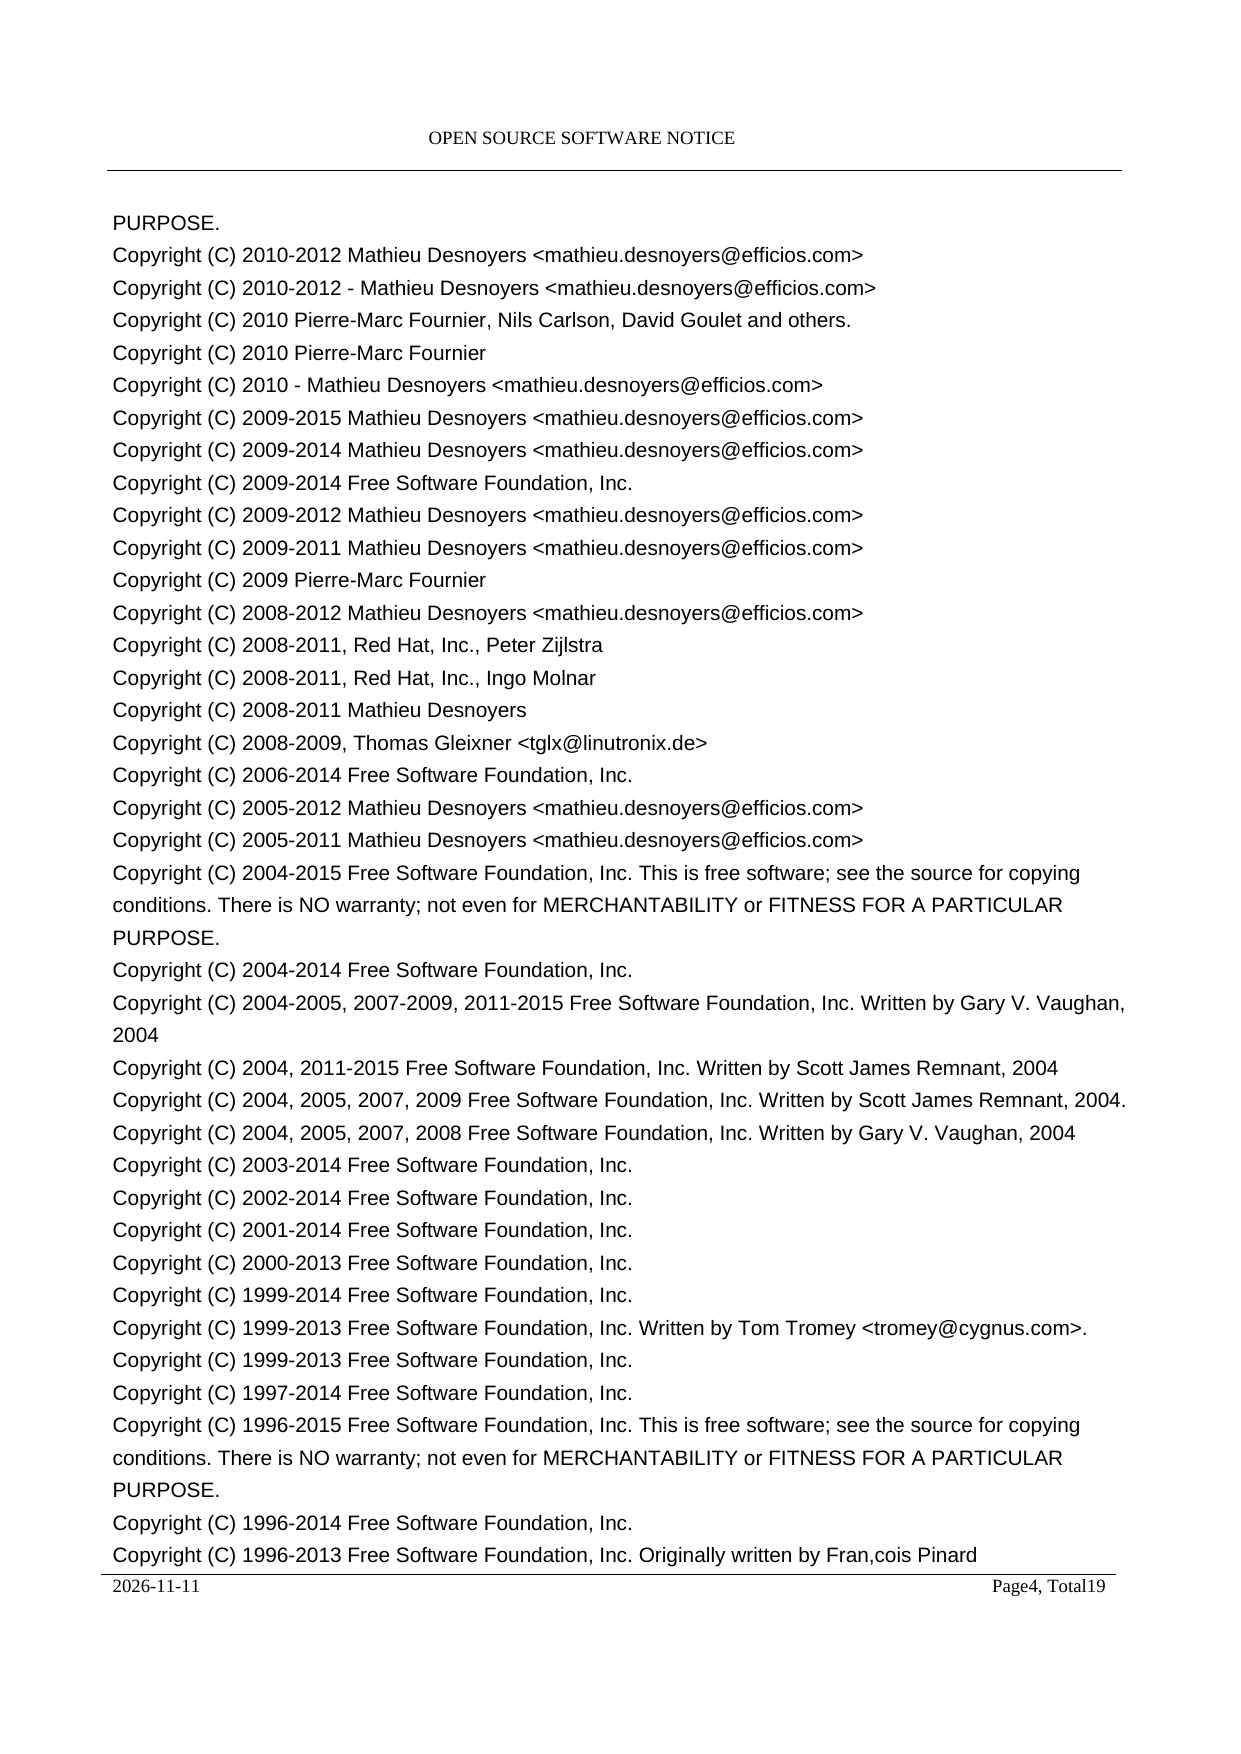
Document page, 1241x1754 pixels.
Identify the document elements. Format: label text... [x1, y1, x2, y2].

text Copyright (C) 2009-2011 Mathieu Desnoyers <mathieu.desnoyers@efficios.com> [112, 531, 1128, 564]
text Copyright (C) 2008-2011 Mathieu Desnoyers [112, 694, 1128, 726]
text Copyright (C) 2008-2009, Thomas Gleixner <tglx@linutronix.de> [112, 726, 1128, 759]
text Copyright (C) 2008-2012 Mathieu Desnoyers <mathieu.desnoyers@efficios.com> [112, 596, 1128, 629]
text Copyright (C) 1999-2014 Free Software Foundation, Inc. [112, 1279, 1128, 1311]
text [112, 206, 1128, 239]
text Copyright (C) 2005-2011 Mathieu Desnoyers <mathieu.desnoyers@efficios.com> [112, 824, 1128, 856]
text Copyright (C) 2008-2011, Red Hat, Inc., Peter Zijlstra [112, 629, 1128, 661]
text Copyright (C) 2009-2014 Mathieu Desnoyers <mathieu.desnoyers@efficios.com> [112, 434, 1128, 466]
text Copyright (C) 2005-2012 Mathieu Desnoyers <mathieu.desnoyers@efficios.com> [112, 791, 1128, 824]
text Copyright (C) 2006-2014 Free Software Foundation, Inc. [112, 759, 1128, 791]
text Copyright (C) 2004-2005, 2007-2009, 2011-2015 Free Software Foundation, Inc. Written by Gary V. Vaughan, 2004 [112, 986, 1128, 1051]
text Copyright (C) 2001-2014 Free Software Foundation, Inc. [112, 1214, 1128, 1246]
text Copyright (C) 2010 - Mathieu Desnoyers <mathieu.desnoyers@efficios.com> [112, 369, 1128, 401]
text Copyright (C) 1996-2015 Free Software Foundation, Inc. This is free software; see the source for copying conditions. There is NO warranty; not even for MERCHANTABILITY or FITNESS FOR A PARTICULAR PURPOSE. [112, 1409, 1128, 1506]
text Copyright (C) 1997-2014 Free Software Foundation, Inc. [112, 1376, 1128, 1409]
text Copyright (C) 2009 Pierre-Marc Fournier [112, 564, 1128, 596]
text Copyright (C) 2004, 2005, 2007, 2009 Free Software Foundation, Inc. Written by Scott James Remnant, 2004. [112, 1084, 1128, 1116]
text Copyright (C) 2003-2014 Free Software Foundation, Inc. [112, 1149, 1128, 1181]
text Copyright (C) 2010-2012 Mathieu Desnoyers <mathieu.desnoyers@efficios.com> [112, 239, 1128, 271]
text Copyright (C) 1999-2013 Free Software Foundation, Inc. Written by Tom Tromey <tromey@cygnus.com>. [112, 1311, 1128, 1344]
text Copyright (C) 2004-2015 Free Software Foundation, Inc. This is free software; see the source for copying conditions. There is NO warranty; not even for MERCHANTABILITY or FITNESS FOR A PARTICULAR PURPOSE. [112, 856, 1128, 954]
text Copyright (C) 2010-2012 - Mathieu Desnoyers <mathieu.desnoyers@efficios.com> [112, 271, 1128, 304]
text Copyright (C) 1996-2014 Free Software Foundation, Inc. [112, 1506, 1128, 1539]
text Copyright (C) 1999-2013 Free Software Foundation, Inc. [112, 1344, 1128, 1376]
text Copyright (C) 2000-2013 Free Software Foundation, Inc. [112, 1246, 1128, 1279]
text Copyright (C) 2004, 2005, 2007, 2008 Free Software Foundation, Inc. Written by Gary V. Vaughan, 2004 [112, 1116, 1128, 1149]
text Copyright (C) 2010 Pierre-Marc Fournier [112, 336, 1128, 369]
text Copyright (C) 2009-2015 Mathieu Desnoyers <mathieu.desnoyers@efficios.com> [112, 401, 1128, 434]
text Copyright (C) 2008-2011, Red Hat, Inc., Ingo Molnar [112, 661, 1128, 694]
text Copyright (C) 2009-2012 Mathieu Desnoyers <mathieu.desnoyers@efficios.com> [112, 499, 1128, 531]
text Copyright (C) 2004, 2011-2015 Free Software Foundation, Inc. Written by Scott James Remnant, 2004 [112, 1051, 1128, 1084]
text Copyright (C) 2004-2014 Free Software Foundation, Inc. [112, 954, 1128, 986]
text Copyright (C) 2002-2014 Free Software Foundation, Inc. [112, 1181, 1128, 1214]
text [112, 1539, 1128, 1571]
text Copyright (C) 2009-2014 Free Software Foundation, Inc. [112, 466, 1128, 499]
text Copyright (C) 2010 Pierre-Marc Fournier, Nils Carlson, David Goulet and others. [112, 304, 1128, 336]
